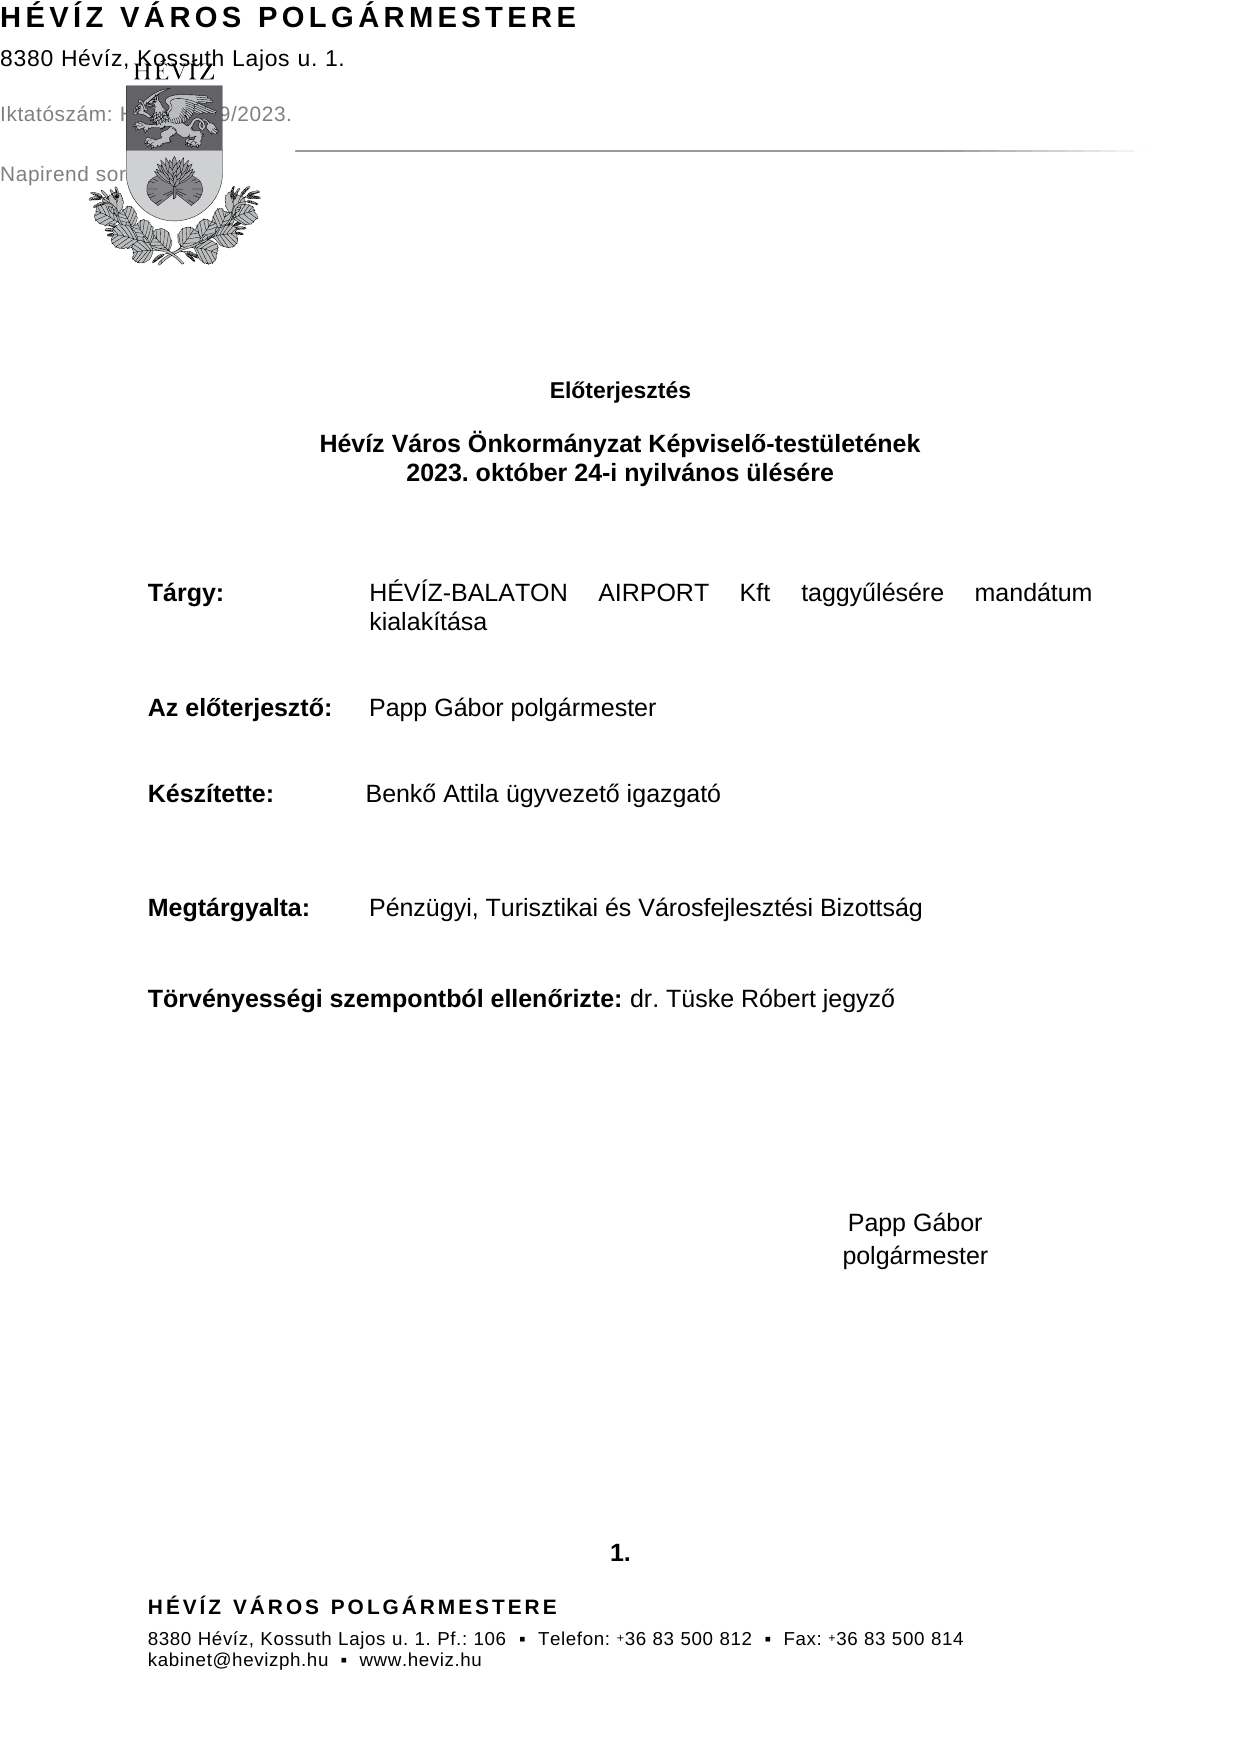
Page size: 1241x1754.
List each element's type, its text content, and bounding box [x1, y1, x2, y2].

text Megtárgyalta: Pénzügyi, Turisztikai és Városfejlesztési Bizottság [148, 893, 1093, 922]
text Tárgy: HÉVÍZ-BALATON AIRPORT Kft taggyűlésére mandátum kialakítása [148, 578, 1093, 635]
text Az előterjesztő: polgármester [148, 693, 1093, 722]
text Készítette: Benkő Attila ügyvezető igazgató [148, 779, 1093, 808]
text 1. [148, 1538, 1093, 1566]
text Papp Gábor [664, 1208, 1093, 1237]
text Előterjesztés [148, 377, 1093, 403]
text 2023. október 24-i nyilvános ülésére [148, 458, 1093, 487]
text Törvényességi szempontból ellenőrizte: dr. Tüske Róbert jegyző [148, 984, 1093, 1013]
text Hévíz Város Önkormányzat Képviselő-testületének [148, 429, 1093, 458]
text polgármester [664, 1241, 1093, 1270]
